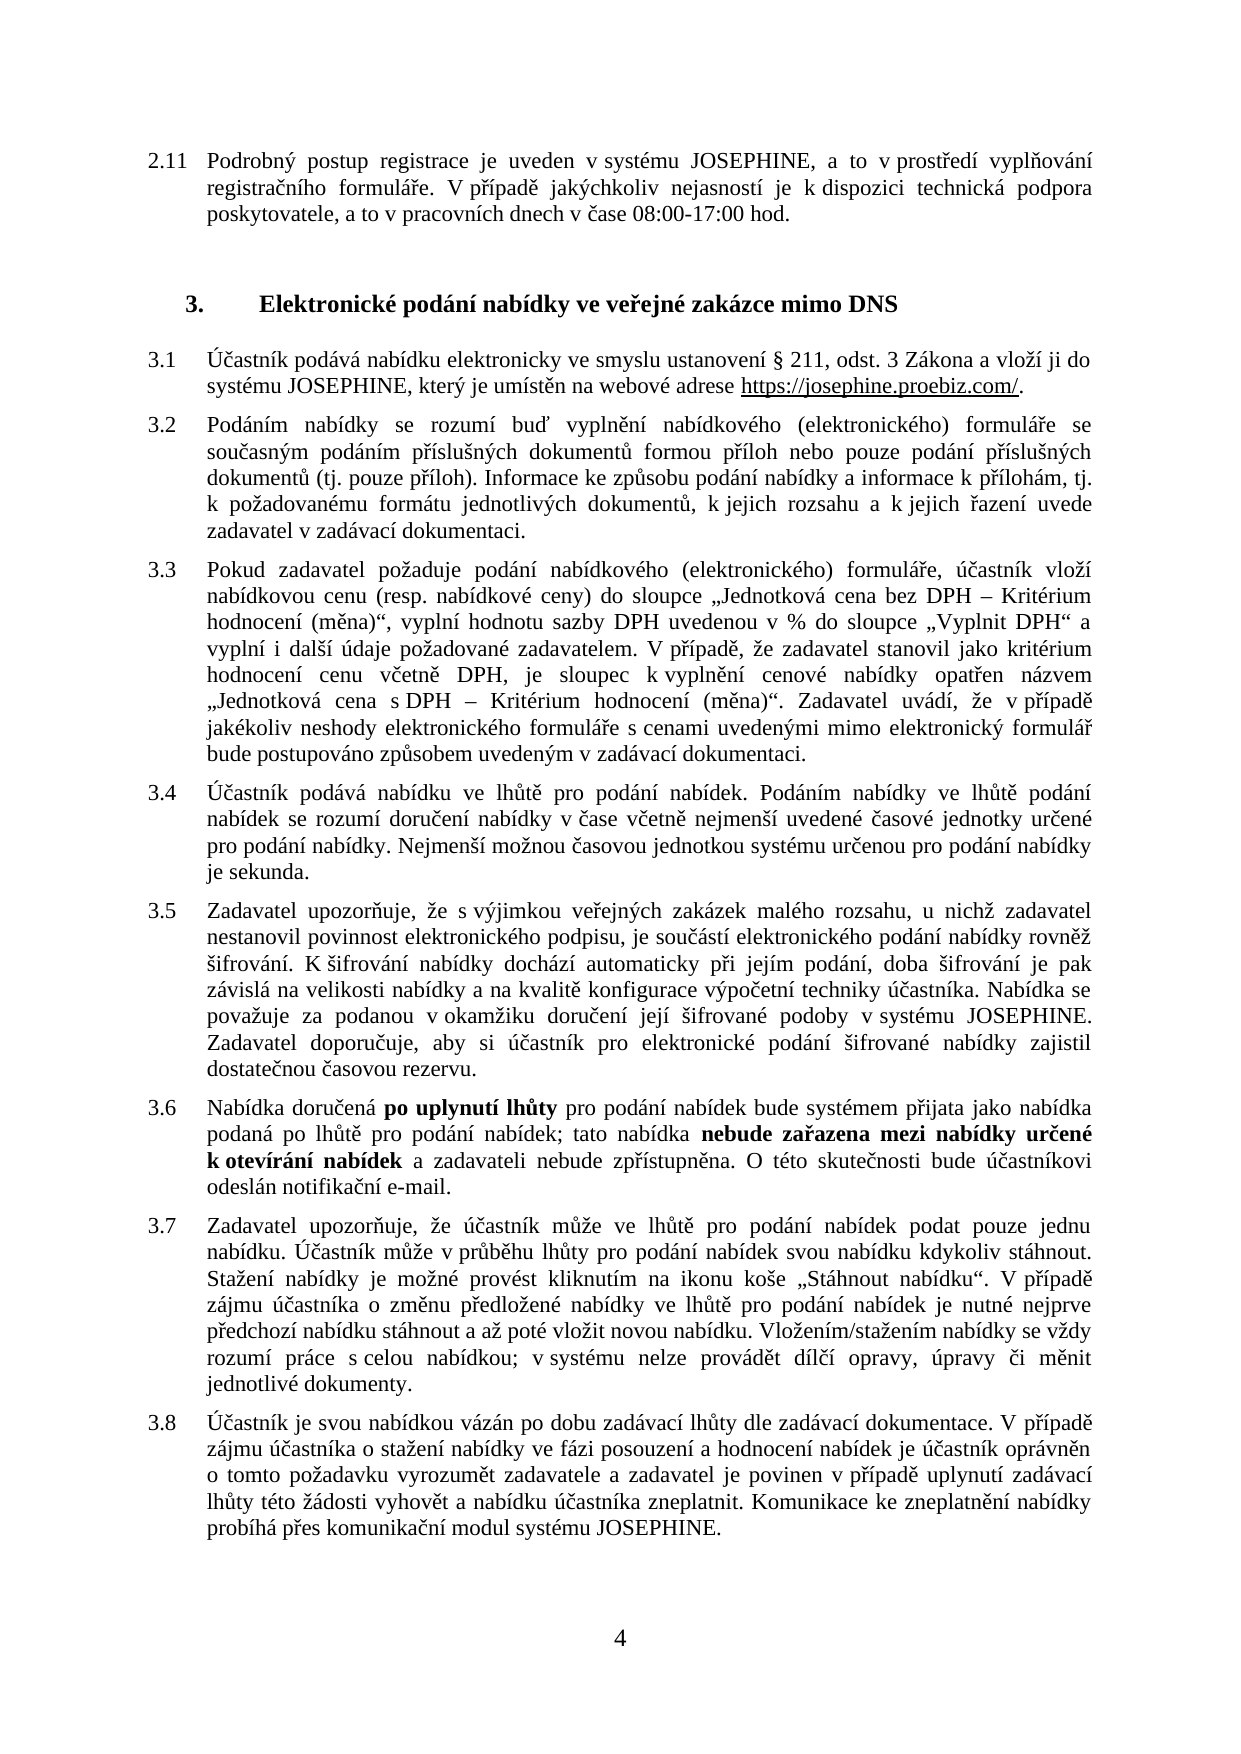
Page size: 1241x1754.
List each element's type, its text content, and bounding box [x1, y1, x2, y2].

subtitle Elektronické podání nabídky ve veřejné zakázce mimo DNS [185, 289, 1093, 317]
text 3.1 Účastník podává nabídku elektronicky ve smyslu ustanovení § 211, odst. 3 Zákona a vloží ji do systému JOSEPHINE, který je umístěn na webové adrese https://josephine.proebiz.com/. [148, 346, 1093, 399]
text 3.7 Zadavatel upozorňuje, že účastník může ve lhůtě pro podání nabídek podat pouze jednu nabídku. Účastník může v průběhu lhůty pro podání nabídek svou nabídku kdykoliv stáhnout. Stažení nabídky je možné provést kliknutím na ikonu koše „Stáhnout nabídku“. V případě zájmu účastníka o změnu předložené nabídky ve lhůtě pro podání nabídek je nutné nejprve předchozí nabídku stáhnout a až poté vložit novou nabídku. Vložením/stažením nabídky se vždy rozumí práce s celou nabídkou; v systému nelze provádět dílčí opravy, úpravy či měnit jednotlivé dokumenty. [148, 1212, 1093, 1396]
text 3.4 Účastník podává nabídku ve lhůtě pro podání nabídek. Podáním nabídky ve lhůtě podání nabídek se rozumí doručení nabídky v čase včetně nejmenší uvedené časové jednotky určené pro podání nabídky. Nejmenší možnou časovou jednotkou systému určenou pro podání nabídky je sekunda. [148, 779, 1093, 884]
text 3.6 Nabídka doručená po uplynutí lhůty pro podání nabídek bude systémem přijata jako nabídka podaná po lhůtě pro podání nabídek; tato nabídka nebude zařazena mezi nabídky určené k otevírání nabídek a zadavateli nebude zpřístupněna. O této skutečnosti bude účastníkovi odeslán notifikační e-mail. [148, 1094, 1093, 1199]
text 2.11 Podrobný postup registrace je uveden v systému JOSEPHINE, a to v prostředí vyplňování registračního formuláře. V případě jakýchkoliv nejasností je k dispozici technická podpora poskytovatele, a to v pracovních dnech v čase 08:00-17:00 hod. [148, 148, 1093, 227]
text 3.8 Účastník je svou nabídkou vázán po dobu zadávací lhůty dle zadávací dokumentace. V případě zájmu účastníka o stažení nabídky ve fázi posouzení a hodnocení nabídek je účastník oprávněn o tomto požadavku vyrozumět zadavatele a zadavatel je povinen v případě uplynutí zadávací lhůty této žádosti vyhovět a nabídku účastníka zneplatnit. Komunikace ke zneplatnění nabídky probíhá přes komunikační modul systému JOSEPHINE. [148, 1409, 1093, 1541]
text 3.5 Zadavatel upozorňuje, že s výjimkou veřejných zakázek malého rozsahu, u nichž zadavatel nestanovil povinnost elektronického podpisu, je součástí elektronického podání nabídky rovněž šifrování. K šifrování nabídky dochází automaticky při jejím podání, doba šifrování je pak závislá na velikosti nabídky a na kvalitě konfigurace výpočetní techniky účastníka. Nabídka se považuje za podanou v okamžiku doručení její šifrované podoby v systému JOSEPHINE. Zadavatel doporučuje, aby si účastník pro elektronické podání šifrované nabídky zajistil dostatečnou časovou rezervu. [148, 897, 1093, 1081]
text 3.3 Pokud zadavatel požaduje podání nabídkového (elektronického) formuláře, účastník vloží nabídkovou cenu (resp. nabídkové ceny) do sloupce „Jednotková cena bez DPH – Kritérium hodnocení (měna)“, vyplní hodnotu sazby DPH uvedenou v % do sloupce „Vyplnit DPH“ a vyplní i další údaje požadované zadavatelem. V případě, že zadavatel stanovil jako kritérium hodnocení cenu včetně DPH, je sloupec k vyplnění cenové nabídky opatřen názvem „Jednotková cena s DPH – Kritérium hodnocení (měna)“. Zadavatel uvádí, že v případě jakékoliv neshody elektronického formuláře s cenami uvedenými mimo elektronický formulář bude postupováno způsobem uvedeným v zadávací dokumentaci. [148, 556, 1093, 767]
text 3.2 Podáním nabídky se rozumí buď vyplnění nabídkového (elektronického) formuláře se současným podáním příslušných dokumentů formou příloh nebo pouze podání příslušných dokumentů (tj. pouze příloh). Informace ke způsobu podání nabídky a informace k přílohám, tj. k požadovanému formátu jednotlivých dokumentů, k jejich rozsahu a k jejich řazení uvede zadavatel v zadávací dokumentaci. [148, 411, 1093, 543]
